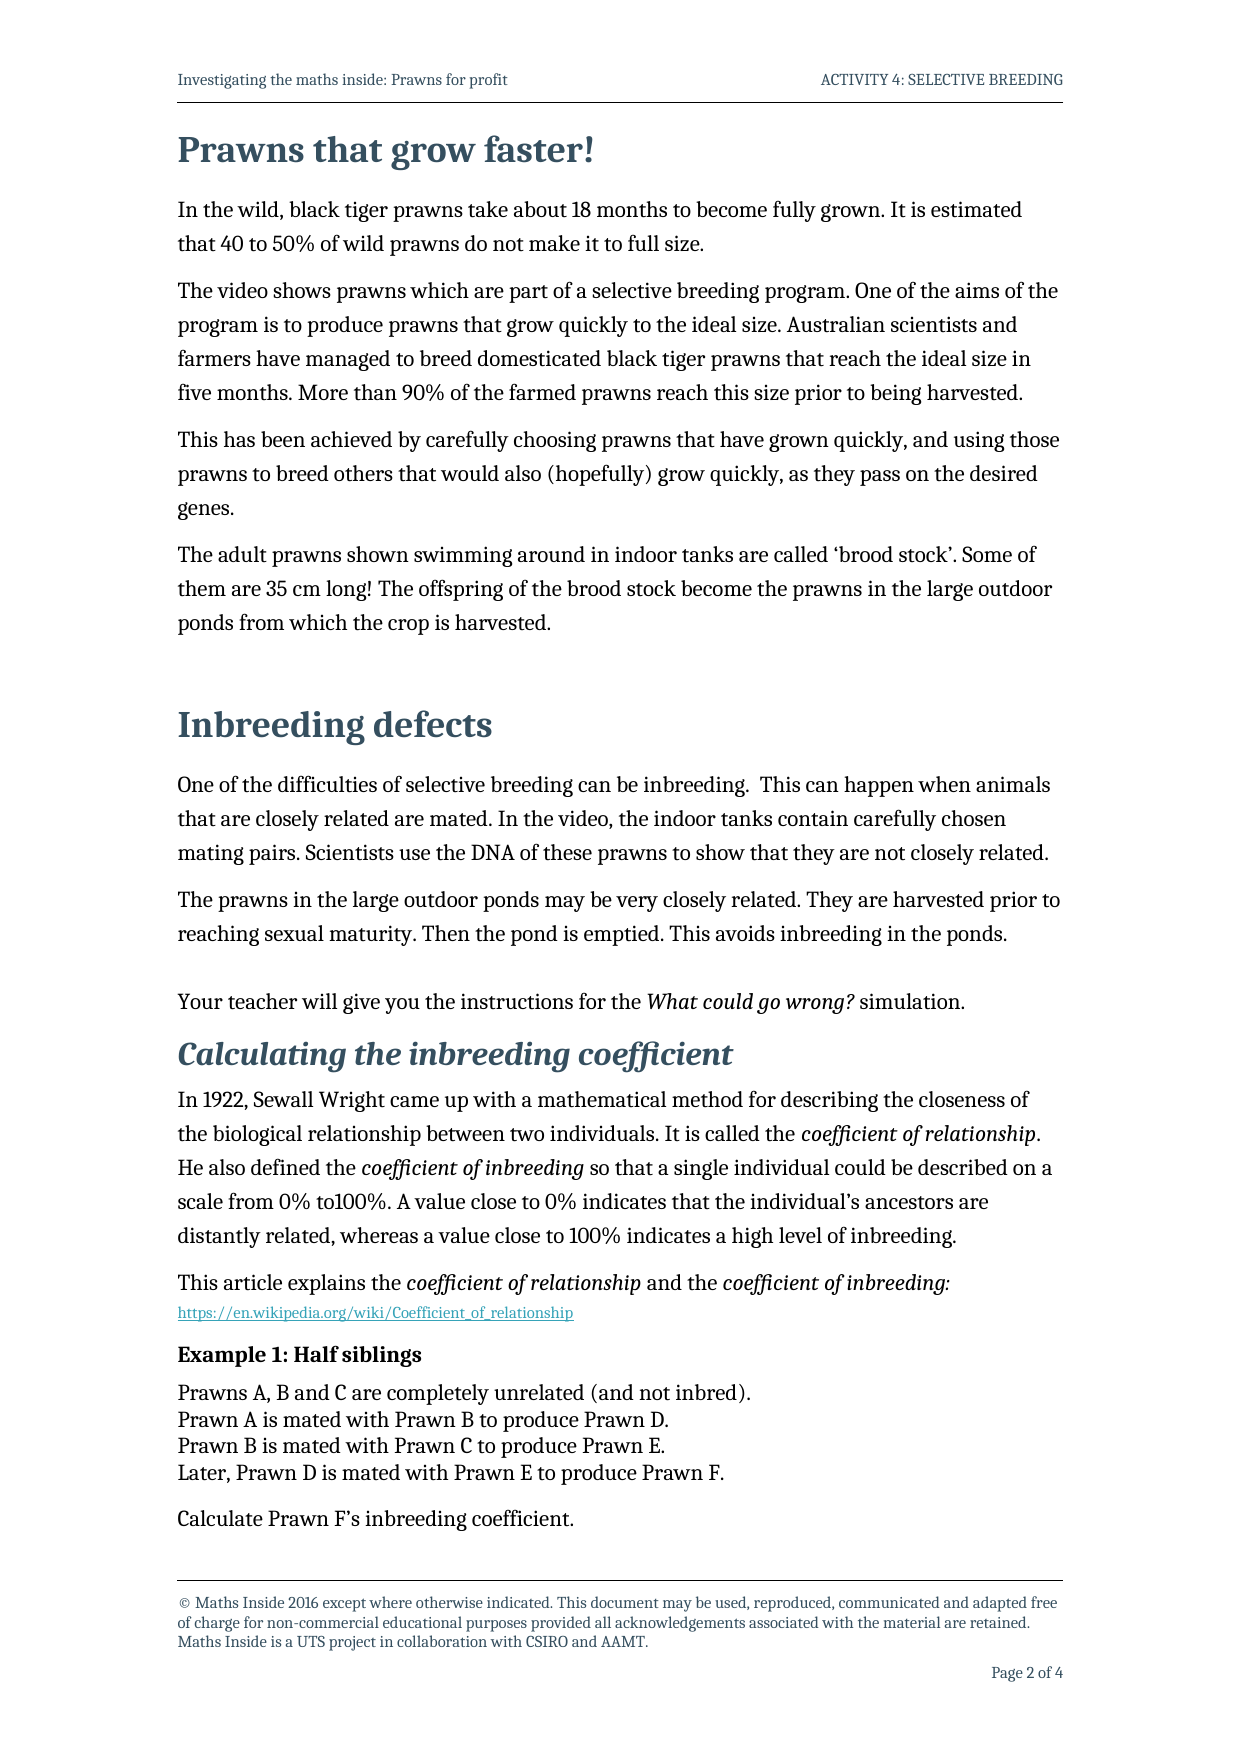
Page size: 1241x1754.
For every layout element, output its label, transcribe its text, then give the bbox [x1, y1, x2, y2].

subtitle Prawn B is mated with Prawn C to produce Prawn E. [177, 1433, 1063, 1459]
text Calculate Prawn F’s inbreeding coefficient. [177, 1506, 1063, 1532]
subtitle Calculating the inbreeding coefficient [177, 1036, 1063, 1074]
text Later, Prawn D is mated with Prawn E to produce Prawn F. [177, 1459, 1063, 1486]
text The prawns in the large outdoor ponds may be very closely related. They are harvested prior to reaching sexual maturity. Then the pond is emptied. This avoids inbreeding in the ponds. [177, 886, 1063, 947]
subtitle Example 1: Half siblings [177, 1341, 1063, 1368]
text The video shows prawns which are part of a selective breeding program. One of the aims of the program is to produce prawns that grow quickly to the ideal size. Australian scientists and farmers have managed to breed domesticated black tiger prawns that reach the ideal size in five months. More than 90% of the farmed prawns reach this size prior to being harvested. [177, 277, 1063, 406]
text Your teacher will give you the instructions for the What could go wrong? simulation. [177, 989, 1063, 1015]
subtitle Prawns A, B and C are completely unrelated (and not inbred). [177, 1380, 1063, 1407]
text This article explains the coefficient of relationship and the coefficient of inbreeding: [177, 1270, 1063, 1296]
text In 1922, Sewall Wright came up with a mathematical method for describing the closeness of the biological relationship between two individuals. It is called the coefficient of relationship. He also defined the coefficient of inbreeding so that a single individual could be described on a scale from 0% to100%. A value close to 0% indicates that the individual’s ancestors are distantly related, whereas a value close to 100% indicates a high level of inbreeding. [177, 1086, 1063, 1249]
text In the wild, black tiger prawns take about 18 months to become fully grown. It is estimated that 40 to 50% of wild prawns do not make it to full size. [177, 197, 1063, 257]
text This has been achieved by carefully choosing prawns that have grown quickly, and using those prawns to breed others that would also (hopefully) grow quickly, as they pass on the desired genes. [177, 427, 1063, 521]
text One of the difficulties of selective breeding can be inbreeding. This can happen when animals that are closely related are mated. In the video, the indoor tanks contain carefully chosen mating pairs. Scientists use the DNA of these prawns to show that they are not closely related. [177, 771, 1063, 866]
subtitle Inbreeding defects [177, 703, 1063, 746]
subtitle Prawn A is mated with Prawn B to produce Prawn D. [177, 1407, 1063, 1433]
text The adult prawns shown swimming around in indoor tanks are called ‘brood stock’. Some of them are 35 cm long! The offspring of the brood stock become the prawns in the large outdoor ponds from which the crop is harvested. [177, 542, 1063, 636]
subtitle Prawns that grow faster! [177, 128, 1063, 172]
text https://en.wikipedia.org/wiki/Coefficient_of_relationship [177, 1304, 1063, 1323]
